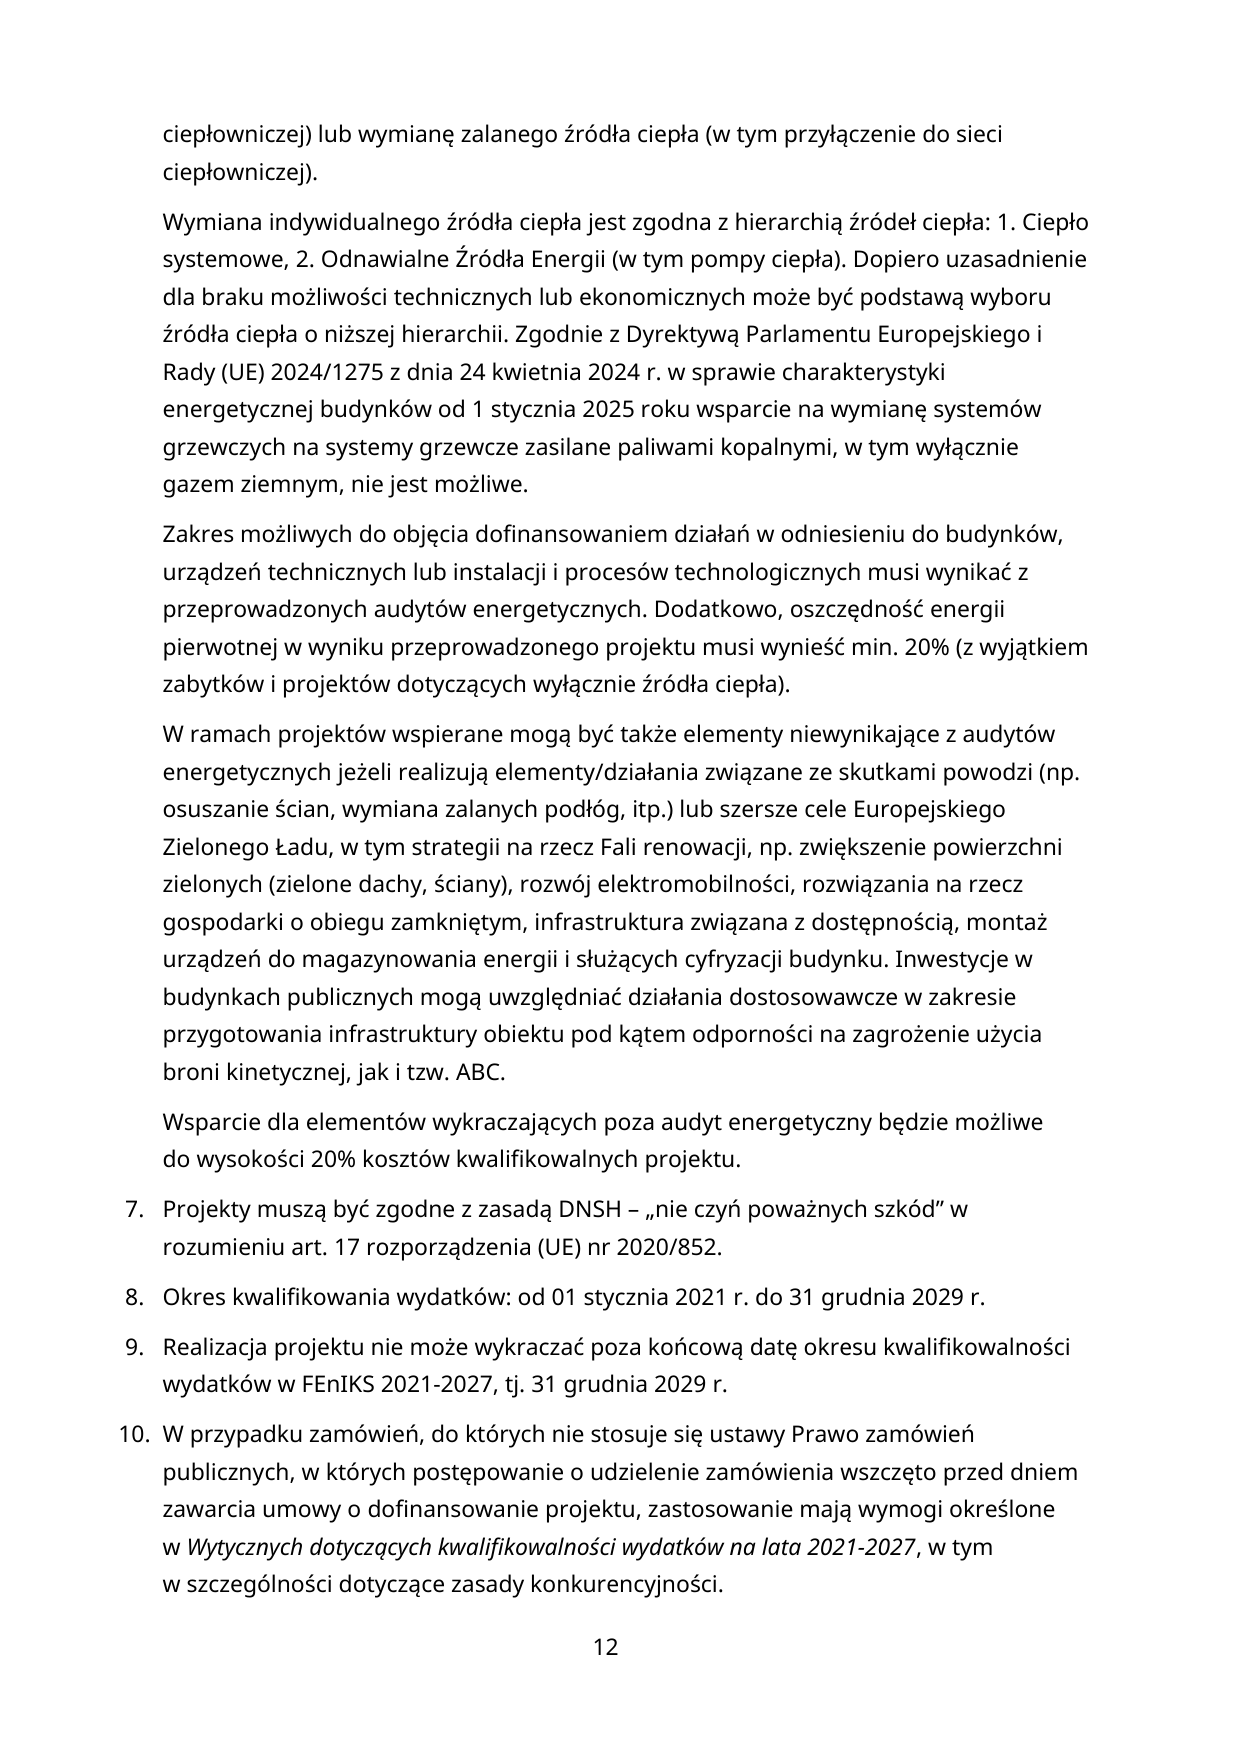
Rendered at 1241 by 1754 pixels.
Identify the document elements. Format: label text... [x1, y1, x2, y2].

text W ramach projektów wspierane mogą być także elementy niewynikające z audytów energetycznych jeżeli realizują elementy/działania związane ze skutkami powodzi (np. osuszanie ścian, wymiana zalanych podłóg, itp.) lub szersze cele Europejskiego Zielonego Ładu, w tym strategii na rzecz Fali renowacji, np. zwiększenie powierzchni zielonych (zielone dachy, ściany), rozwój elektromobilności, rozwiązania na rzecz gospodarki o obiegu zamkniętym, infrastruktura związana z dostępnością, montaż urządzeń do magazynowania energii i służących cyfryzacji budynku. Inwestycje w budynkach publicznych mogą uwzględniać działania dostosowawcze w zakresie przygotowania infrastruktury obiektu pod kątem odporności na zagrożenie użycia broni kinetycznej, jak i tzw. ABC. [162, 718, 1092, 1087]
text Wsparcie dla elementów wykraczających poza audyt energetyczny będzie możliwe do wysokości 20% kosztów kwalifikowalnych projektu. [162, 1106, 1092, 1174]
text Wymiana indywidualnego źródła ciepła jest zgodna z hierarchią źródeł ciepła: 1. Ciepło systemowe, 2. Odnawialne Źródła Energii (w tym pompy ciepła). Dopiero uzasadnienie dla braku możliwości technicznych lub ekonomicznych może być podstawą wyboru źródła ciepła o niższej hierarchii. Zgodnie z Dyrektywą Parlamentu Europejskiego i Rady (UE) 2024/1275 z dnia 24 kwietnia 2024 r. w sprawie charakterystyki energetycznej budynków od 1 stycznia 2025 roku wsparcie na wymianę systemów grzewczych na systemy grzewcze zasilane paliwami kopalnymi, w tym wyłącznie gazem ziemnym, nie jest możliwe. [162, 206, 1092, 499]
list Realizacja projektu nie może wykraczać poza końcową datę okresu kwalifikowalności wydatków w FEnIKS 2021-2027, tj. 31 grudnia 2029 r. [125, 1331, 1092, 1399]
text Zakres możliwych do objęcia dofinansowaniem działań w odniesieniu do budynków, urządzeń technicznych lub instalacji i procesów technologicznych musi wynikać z przeprowadzonych audytów energetycznych. Dodatkowo, oszczędność energii pierwotnej w wyniku przeprowadzonego projektu musi wynieść min. 20% (z wyjątkiem zabytków i projektów dotyczących wyłącznie źródła ciepła). [162, 518, 1092, 699]
list W przypadku zamówień, do których nie stosuje się ustawy Prawo zamówień publicznych, w których postępowanie o udzielenie zamówienia wszczęto przed dniem zawarcia umowy o dofinansowanie projektu, zastosowanie mają wymogi określone w Wytycznych dotyczących kwalifikowalności wydatków na lata 2021-2027, w tym w szczególności dotyczące zasady konkurencyjności. [118, 1418, 1092, 1599]
list Okres kwalifikowania wydatków: od 01 stycznia 2021 r. do 31 grudnia 2029 r. [125, 1281, 1092, 1312]
list Projekty muszą być zgodne z zasadą DNSH – „nie czyń poważnych szkód” w rozumieniu art. 17 rozporządzenia (UE) nr 2020/852. [125, 1193, 1092, 1262]
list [118, 118, 1092, 187]
